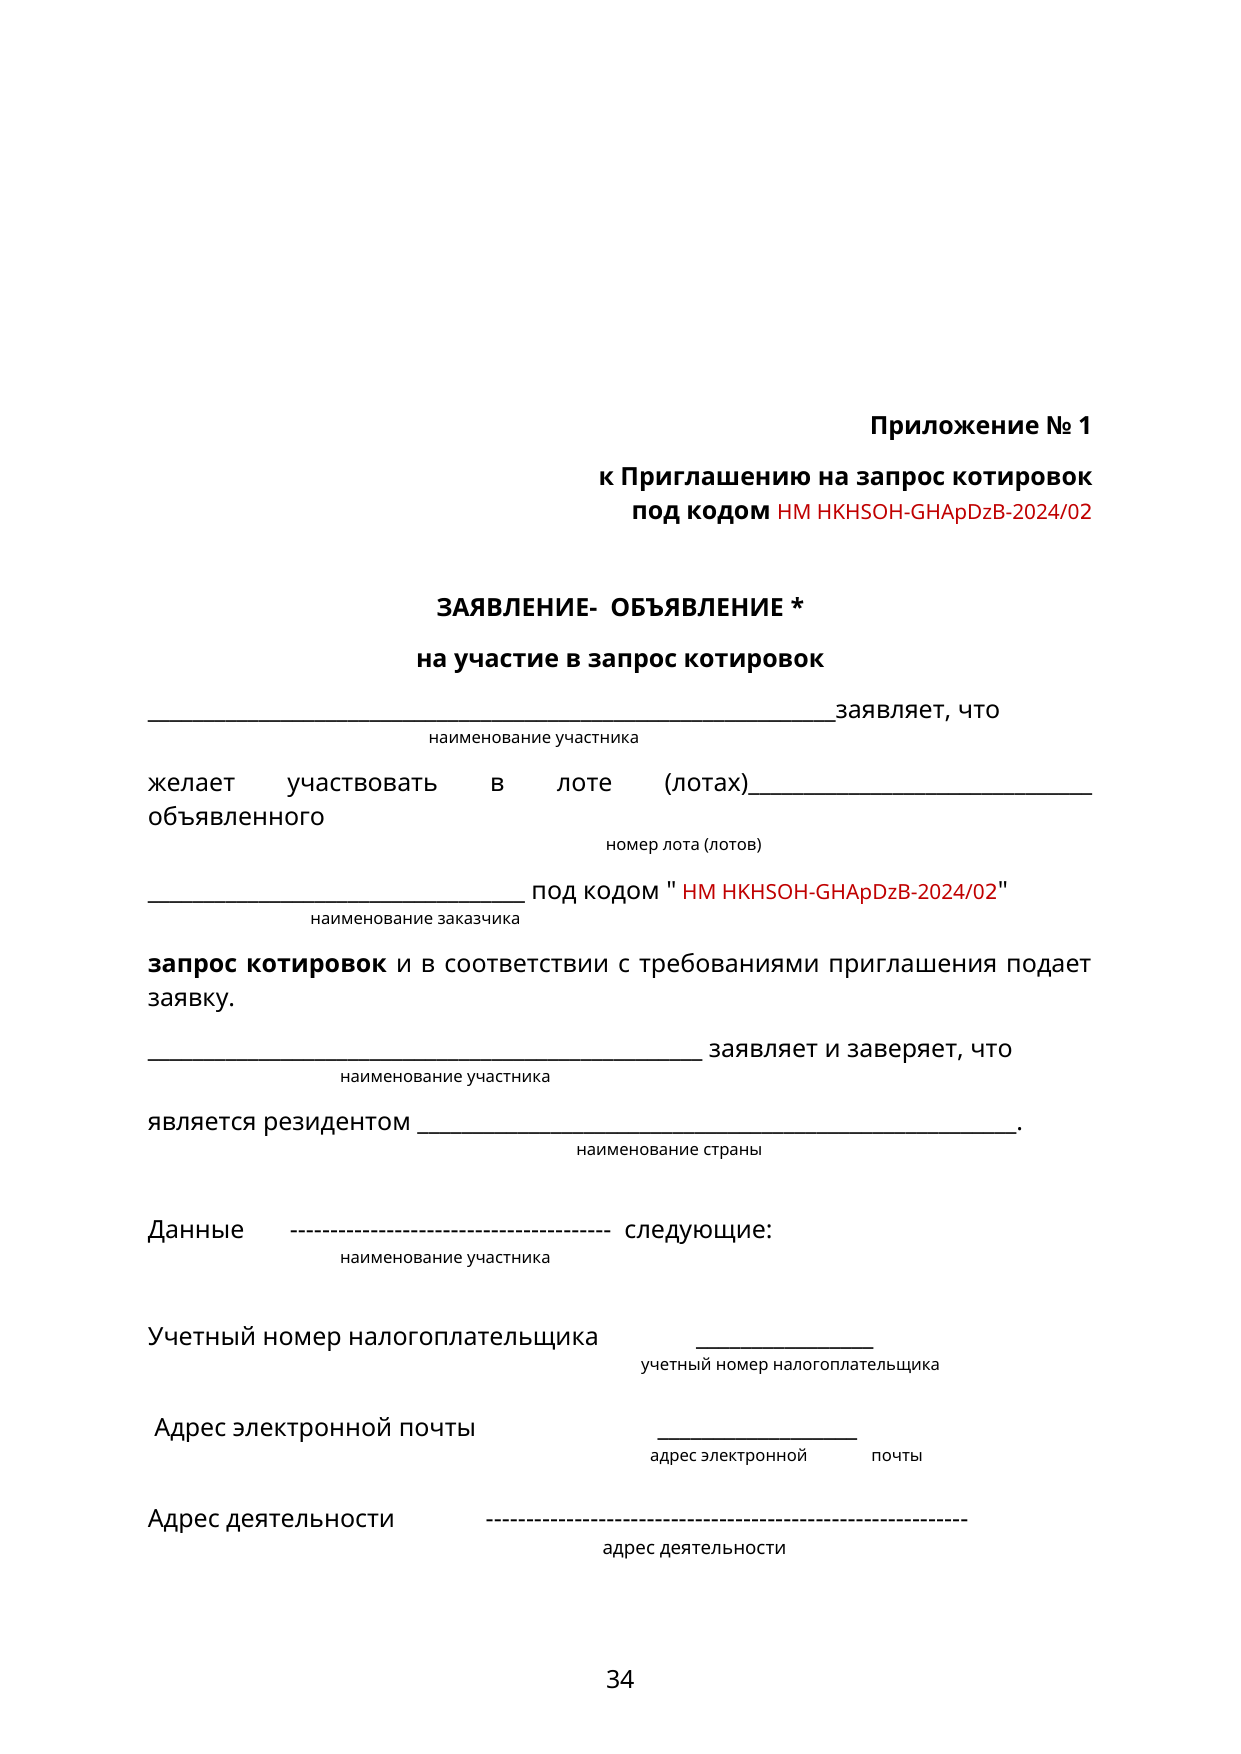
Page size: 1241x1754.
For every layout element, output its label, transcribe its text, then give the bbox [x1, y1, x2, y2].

text является резидентом ______________________________________________________. [148, 1104, 1092, 1138]
text Адрес деятельности ------------------------------------------------------------ [148, 1501, 1092, 1535]
text к Приглашению на запрос котировок под кодом HM HKHSOH-GHApDzB-2024/02 [148, 458, 1092, 527]
text наименование участника [428, 725, 1092, 748]
text __________________________________________________ заявляет и заверяет, что [148, 1031, 1092, 1064]
text номер лота (лотов) [606, 833, 1092, 856]
text __________________________________ под кодом " HM HKHSOH-GHApDzB-2024/02" [148, 872, 1092, 906]
text ЗАЯВЛЕНИЕ- ОБЪЯВЛЕНИЕ * [148, 590, 1092, 624]
text Учетный номер налогоплательщика ________________ [148, 1319, 1092, 1353]
text наименование страны [576, 1138, 1092, 1161]
text ______________________________________________________________заявляет, что [148, 691, 1092, 725]
text наименование участника [340, 1246, 1092, 1268]
text учетный номер налогоплательщика [576, 1353, 1092, 1376]
subtitle на участие в запрос котировок [148, 641, 1092, 675]
text адрес деятельности [148, 1535, 1092, 1560]
text адрес электронной почты [502, 1444, 1092, 1467]
text Приложение № 1 [148, 408, 1092, 442]
text наименование участника [340, 1064, 1092, 1087]
text Адрес электронной почты __________________ [148, 1410, 1092, 1444]
text запрос котировок и в соответствии с требованиями приглашения подает заявку. [148, 946, 1092, 1014]
text наименование заказчика [310, 906, 1092, 929]
text Данные ---------------------------------------- следующие: [148, 1211, 1092, 1246]
text желает участвовать в лоте (лотах)_______________________________ объявленного [148, 765, 1092, 833]
